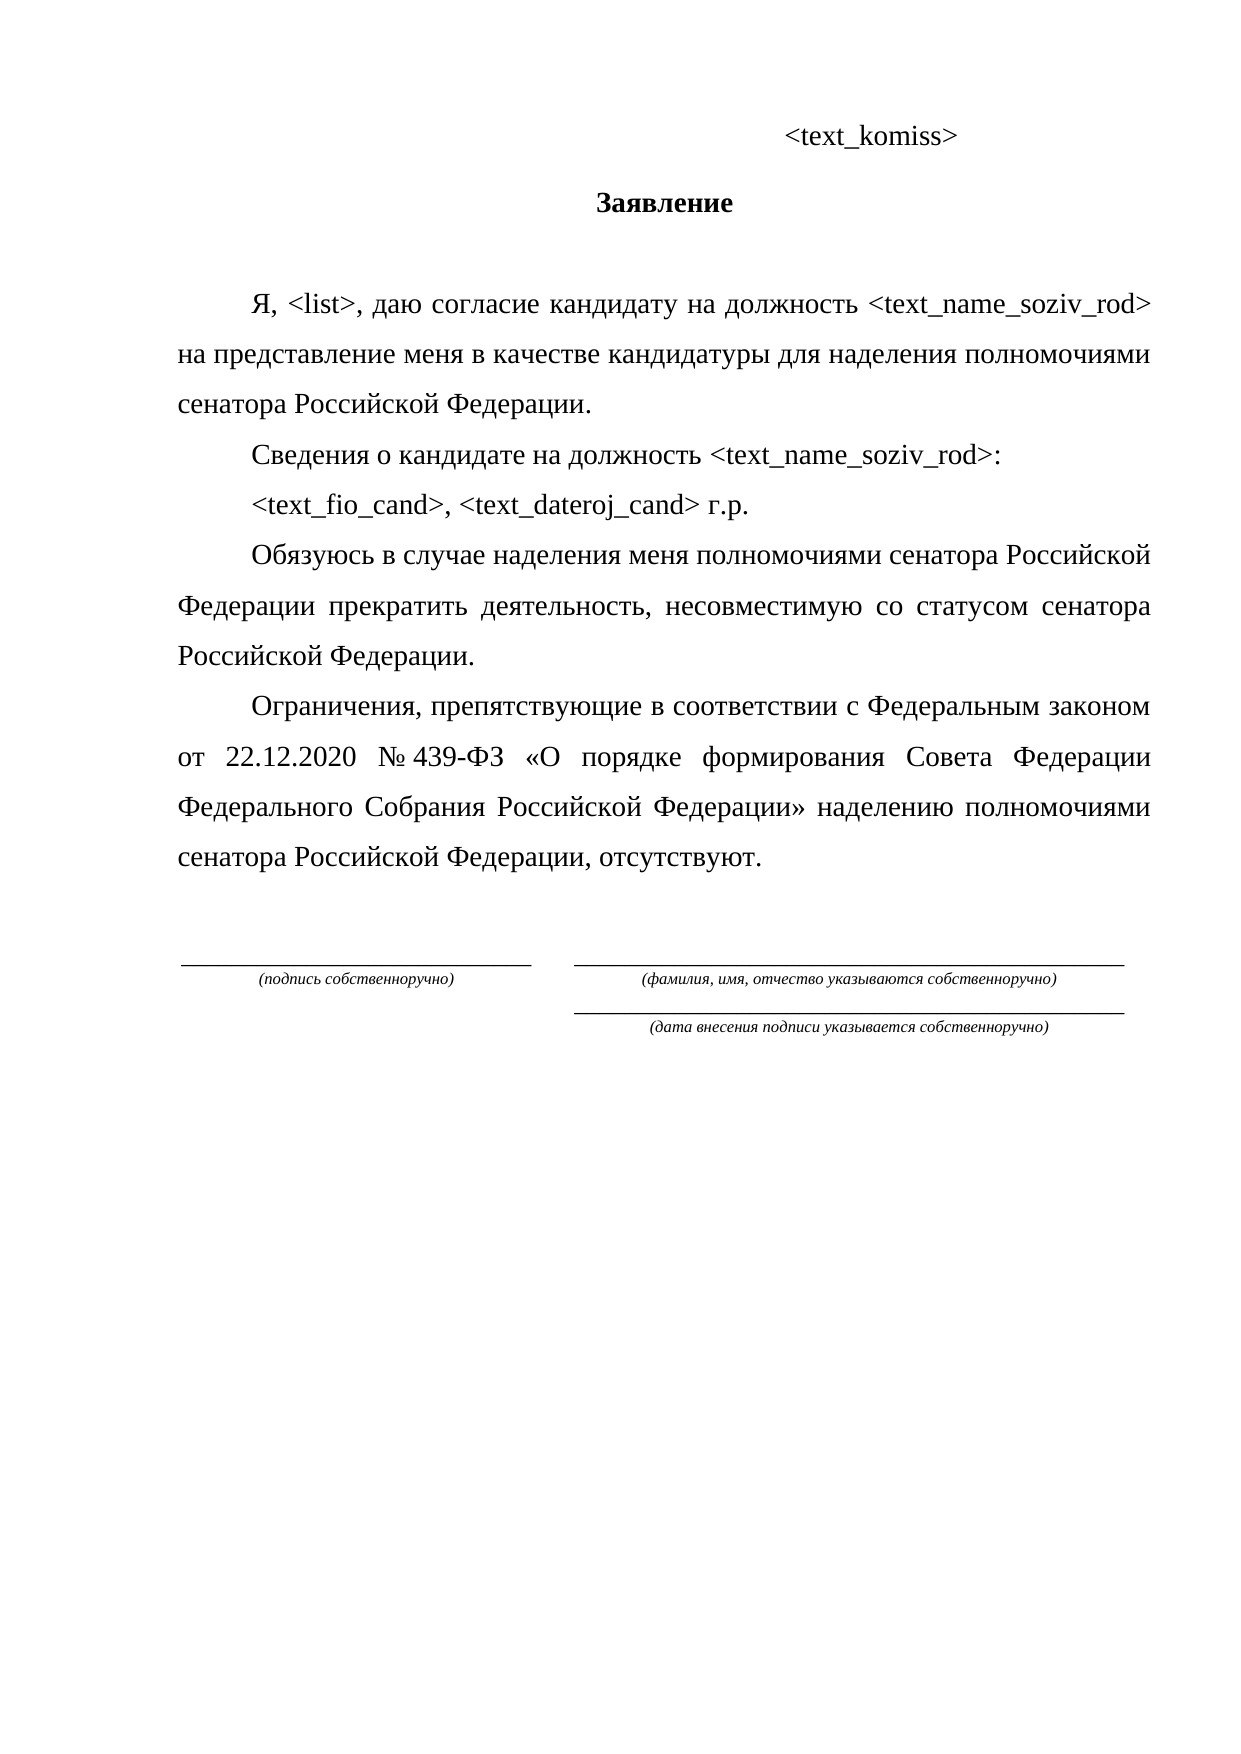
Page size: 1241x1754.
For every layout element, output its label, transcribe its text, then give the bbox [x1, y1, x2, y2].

text Сведения о кандидате на должность <text_name_soziv_rod>: [177, 437, 1152, 470]
text Я, <list>, даю согласие кандидату на должность <text_name_soziv_rod> на представление меня в качестве кандидатуры для наделения полномочиями сенатора Российской Федерации. [177, 286, 1152, 420]
table_header ____________________________ (подпись собственноручно) [166, 940, 546, 1036]
text Ограничения, препятствующие в соответствии с Федеральным законом от 22.12.2020 № 439-ФЗ «О порядке формирования Совета Федерации Федерального Собрания Российской Федерации» наделению полномочиями сенатора Российской Федерации, отсутствуют. [177, 688, 1152, 873]
text Заявление [177, 185, 1152, 219]
text <text_fio_cand>, <text_dateroj_cand> г.р. [177, 487, 1152, 521]
table_header ____________________________________________ (фамилия, имя, отчество указываются собственноручно) ____________________________________________ (дата внесения подписи указывается собственноручно) [546, 940, 1152, 1036]
text Обязуюсь в случае наделения меня полномочиями сенатора Российской Федерации прекратить деятельность, несовместимую со статусом сенатора Российской Федерации. [177, 537, 1152, 672]
text <text_komiss> [591, 118, 1152, 152]
